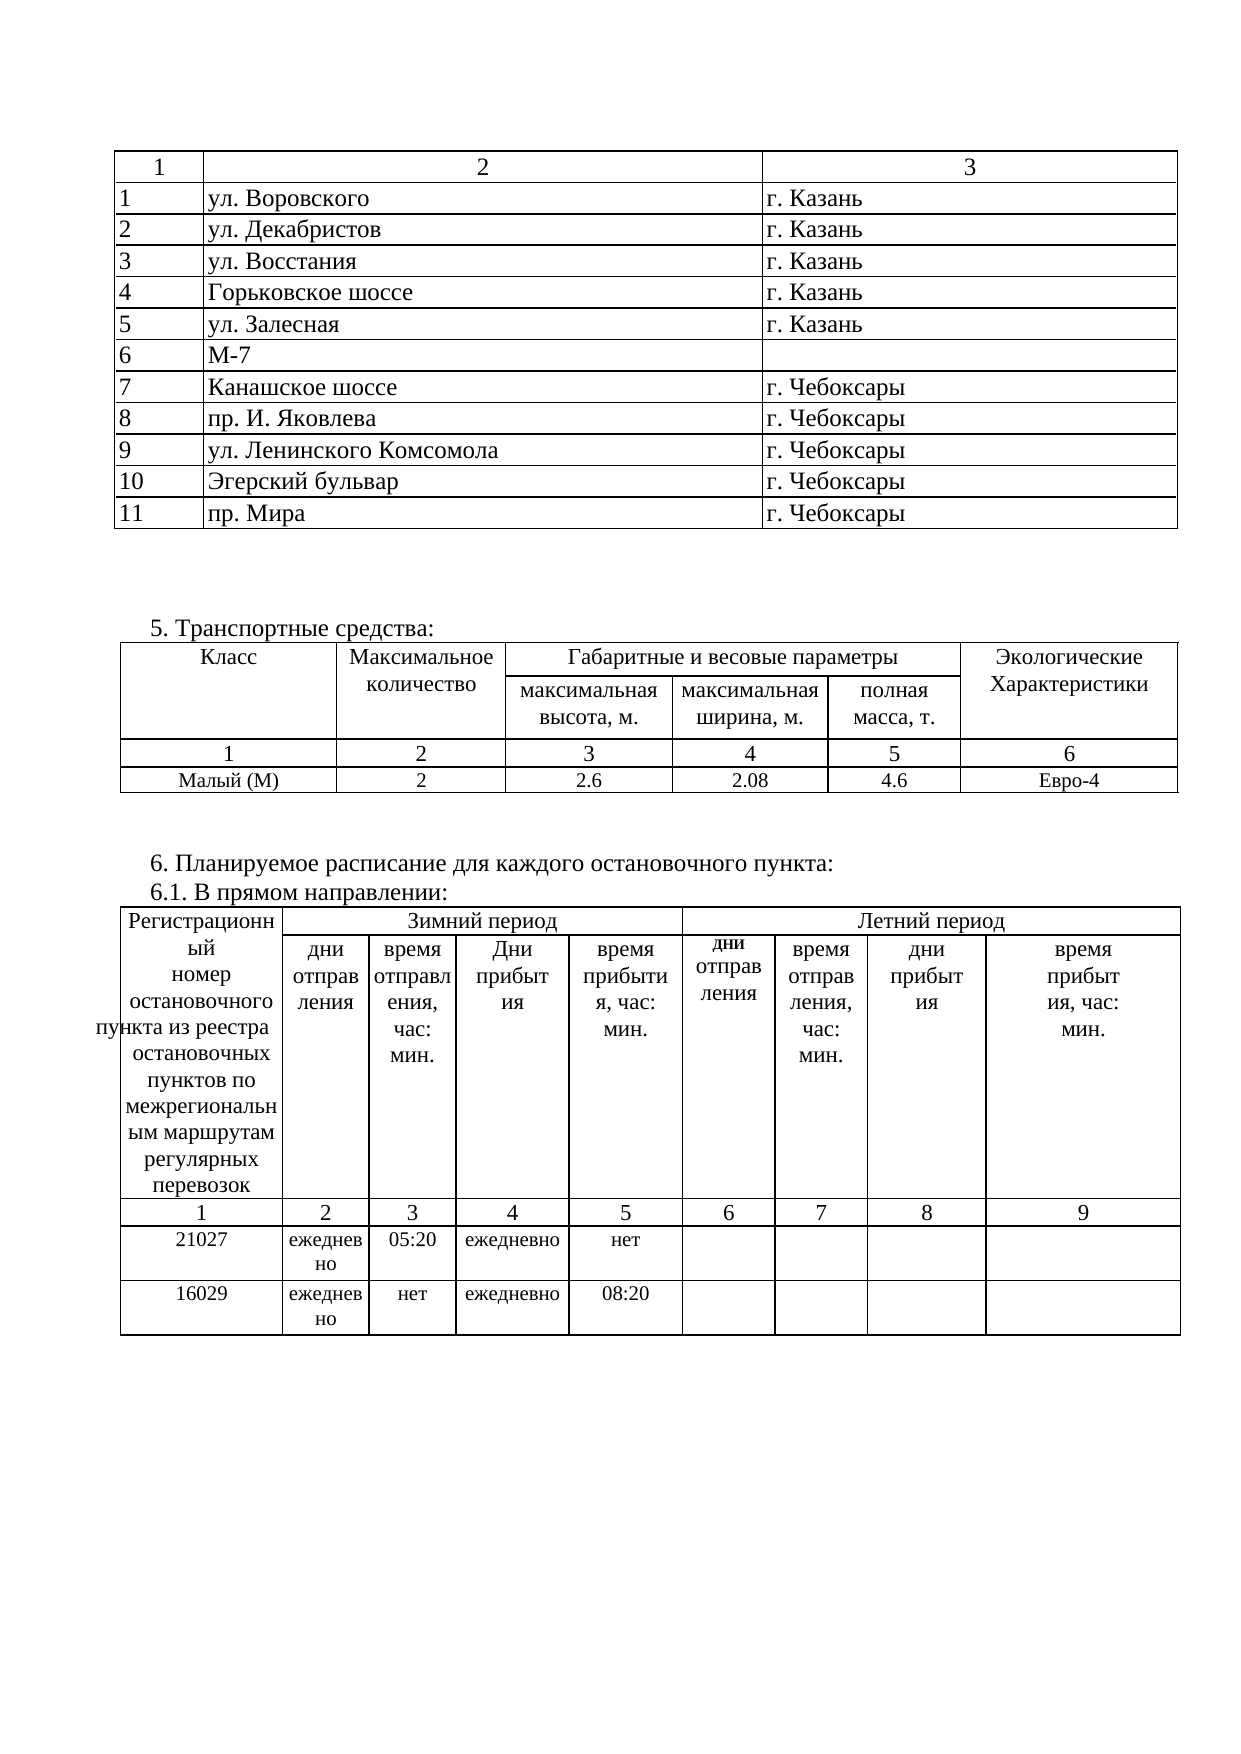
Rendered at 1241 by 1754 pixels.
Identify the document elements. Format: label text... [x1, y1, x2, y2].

table_cell 3 [506, 740, 672, 766]
table_cell г. Чебоксары [763, 433, 1177, 464]
table_cell нет [370, 1281, 455, 1334]
table_cell М-7 [204, 340, 762, 370]
table_cell ул. Декабристов [204, 215, 762, 244]
table_cell 6 [115, 340, 203, 370]
table_cell Евро-4 [961, 768, 1177, 792]
table_cell [776, 1227, 867, 1280]
table_cell [987, 1227, 1180, 1280]
table_cell г. Чебоксары [763, 402, 1177, 433]
table_cell ежедневно [457, 1281, 568, 1334]
table_cell Горьковское шоссе [204, 277, 762, 307]
table_cell 8 [868, 1199, 985, 1225]
table_cell 2 [337, 740, 505, 766]
text 6.1. В прямом направлении: [150, 877, 1090, 906]
table_cell 5 [115, 308, 203, 339]
table_cell дни прибыт ия [868, 936, 985, 1197]
table_cell г. Казань [763, 244, 1177, 276]
table_cell 1 [121, 740, 336, 766]
table_cell г. Казань [763, 213, 1177, 244]
table_cell ул. Ленинского Комсомола [204, 435, 762, 464]
table_cell [683, 1281, 774, 1334]
text 6. Планируемое расписание для каждого остановочного пункта: [150, 848, 1090, 877]
table_cell 9 [987, 1199, 1180, 1225]
table_cell г. Чебоксары [763, 465, 1177, 496]
table_header Регистрационный номер остановочного пункта из реестра остановочных пунктов по межрегиональным маршрутам регулярных перевозок [121, 908, 282, 1197]
table_cell [683, 1227, 774, 1280]
table_cell ежедневно [283, 1227, 368, 1280]
table_cell 2 [283, 1199, 368, 1225]
table_cell 6 [961, 740, 1177, 766]
table_cell 08:20 [570, 1281, 682, 1334]
table_cell нет [570, 1227, 682, 1280]
table_cell г. Казань [763, 307, 1177, 339]
table_cell 11 [115, 497, 203, 527]
table_cell полная масса, т. [829, 677, 960, 738]
table_cell время прибыт ия, час: мин. [987, 936, 1180, 1197]
table_cell 4 [115, 277, 203, 307]
table_cell 2 [337, 768, 505, 792]
table_cell ДНИ отправ ления [683, 936, 774, 1197]
table_cell 4 [457, 1199, 568, 1225]
text 5. Транспортные средства: [150, 613, 1090, 642]
table_cell 3 [115, 245, 203, 276]
table_cell ул. Восстания [204, 246, 762, 276]
table_cell ул. Воровского [204, 183, 762, 213]
table_cell время отправ ления, час: мин. [776, 936, 867, 1197]
table_cell г. Чебоксары [763, 370, 1177, 402]
table_cell 5 [829, 740, 960, 766]
table_cell [987, 1281, 1180, 1334]
table_cell дни отправ ления [283, 936, 368, 1197]
table_cell 4 [673, 740, 827, 766]
table_header Класс [121, 643, 336, 738]
table_cell 10 [115, 466, 203, 496]
table_cell время отправл ения, час: мин. [370, 936, 455, 1197]
table_cell 1 [115, 152, 203, 181]
table_cell 5 [570, 1199, 682, 1225]
table_cell [868, 1281, 985, 1334]
table_cell 7 [115, 371, 203, 402]
table_cell максимальная высота, м. [506, 677, 672, 738]
table_cell [763, 339, 1177, 370]
table_cell г. Казань [763, 276, 1177, 307]
table_cell ежедневно [283, 1281, 368, 1334]
table_header Максимальное количество [337, 643, 505, 738]
table_cell г. Чебоксары [763, 496, 1177, 527]
table_cell 21027 [121, 1227, 282, 1280]
table_cell 2.6 [506, 768, 672, 792]
table_cell 3 [763, 152, 1177, 181]
table_cell 05:20 [370, 1227, 455, 1280]
table_cell 1 [115, 183, 203, 213]
table_cell Канашское шоссе [204, 372, 762, 402]
table_cell 6 [683, 1199, 774, 1225]
table_cell 7 [776, 1199, 867, 1225]
table_cell ул. Залесная [204, 309, 762, 339]
table_cell 3 [370, 1199, 455, 1225]
table_header Летний период [683, 908, 1180, 934]
table_cell максимальная ширина, м. [673, 677, 827, 738]
table_header Габаритные и весовые параметры [506, 643, 960, 675]
table_cell [868, 1227, 985, 1280]
table_cell Дни прибыт ия [457, 936, 568, 1197]
table_cell 4.6 [829, 768, 960, 792]
table_header Экологические Характеристики [961, 643, 1177, 738]
table_cell 9 [115, 434, 203, 464]
table_cell пр. Мира [204, 498, 762, 527]
table_header Зимний период [283, 908, 682, 934]
table_cell Эгерский бульвар [204, 466, 762, 496]
table_cell г. Казань [763, 181, 1177, 213]
table_cell ежедневно [457, 1227, 568, 1280]
table_cell 2 [115, 214, 203, 244]
table_cell 8 [115, 403, 203, 433]
table_cell время прибыти я, час: мин. [570, 936, 682, 1197]
table_cell 2.08 [673, 768, 827, 792]
table_cell 1 [121, 1199, 282, 1225]
table_cell 2 [204, 152, 762, 181]
table_cell 16029 [121, 1281, 282, 1334]
table_cell пр. И. Яковлева [204, 403, 762, 433]
table_cell Малый (М) [121, 768, 336, 792]
table_cell [776, 1281, 867, 1334]
